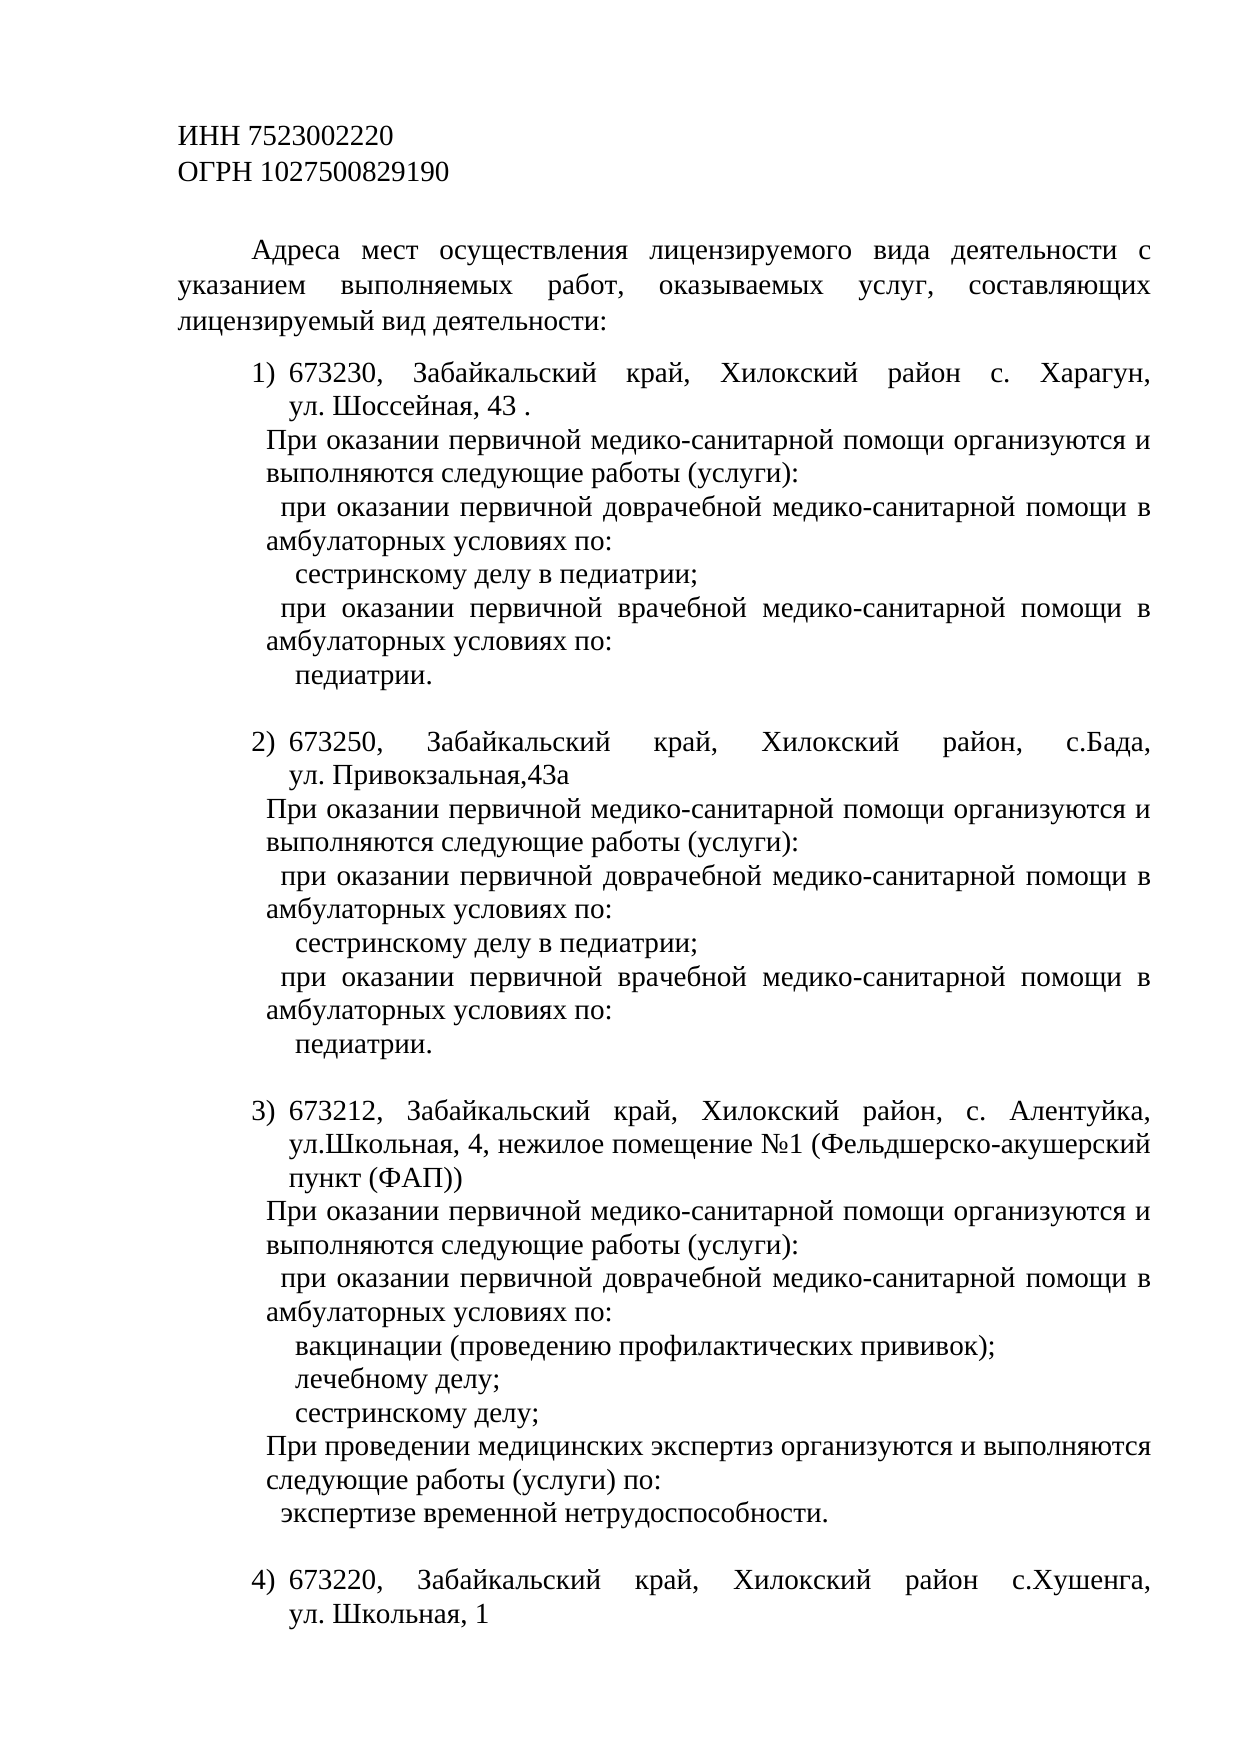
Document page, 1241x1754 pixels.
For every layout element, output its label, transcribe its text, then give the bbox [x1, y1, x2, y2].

text Адреса мест осуществления лицензируемого вида деятельности с указанием выполняемых работ, оказываемых услуг, составляющих лицензируемый вид деятельности: [177, 232, 1152, 336]
list 673230, Забайкальский край, Хилокский район с. Харагун, ул. Шоссейная, 43 . [251, 355, 1152, 422]
text сестринскому делу; [266, 1395, 1152, 1428]
text вакцинации (проведению профилактических прививок); [266, 1328, 1152, 1361]
text При проведении медицинских экспертиз организуются и выполняются следующие работы (услуги) по: [266, 1428, 1152, 1495]
text при оказании первичной врачебной медико-санитарной помощи в амбулаторных условиях по: [266, 959, 1152, 1026]
text лечебному делу; [266, 1361, 1152, 1395]
text При оказании первичной медико-санитарной помощи организуются и выполняются следующие работы (услуги): [266, 1193, 1152, 1261]
text при оказании первичной врачебной медико-санитарной помощи в амбулаторных условиях по: [266, 590, 1152, 657]
text ОГРН 1027500829190 [177, 154, 1152, 187]
text педиатрии. [266, 657, 1152, 690]
text экспертизе временной нетрудоспособности. [266, 1495, 1152, 1529]
text при оказании первичной доврачебной медико-санитарной помощи в амбулаторных условиях по: [266, 858, 1152, 925]
text сестринскому делу в педиатрии; [266, 925, 1152, 959]
text педиатрии. [266, 1026, 1152, 1059]
text ИНН 7523002220 [177, 118, 1152, 152]
list 673212, Забайкальский край, Хилокский район, с. Алентуйка, ул.Школьная, 4, нежилое помещение №1 (Фельдшерско-акушерский пункт (ФАП)) [251, 1093, 1152, 1193]
text При оказании первичной медико-санитарной помощи организуются и выполняются следующие работы (услуги): [266, 422, 1152, 489]
list 673250, Забайкальский край, Хилокский район, с.Бада, ул. Привокзальная,43а [251, 724, 1152, 791]
text При оказании первичной медико-санитарной помощи организуются и выполняются следующие работы (услуги): [266, 791, 1152, 858]
text при оказании первичной доврачебной медико-санитарной помощи в амбулаторных условиях по: [266, 1261, 1152, 1328]
text при оказании первичной доврачебной медико-санитарной помощи в амбулаторных условиях по: [266, 489, 1152, 556]
text сестринскому делу в педиатрии; [266, 556, 1152, 590]
list 673220, Забайкальский край, Хилокский район с.Хушенга, ул. Школьная, 1 [251, 1562, 1152, 1629]
